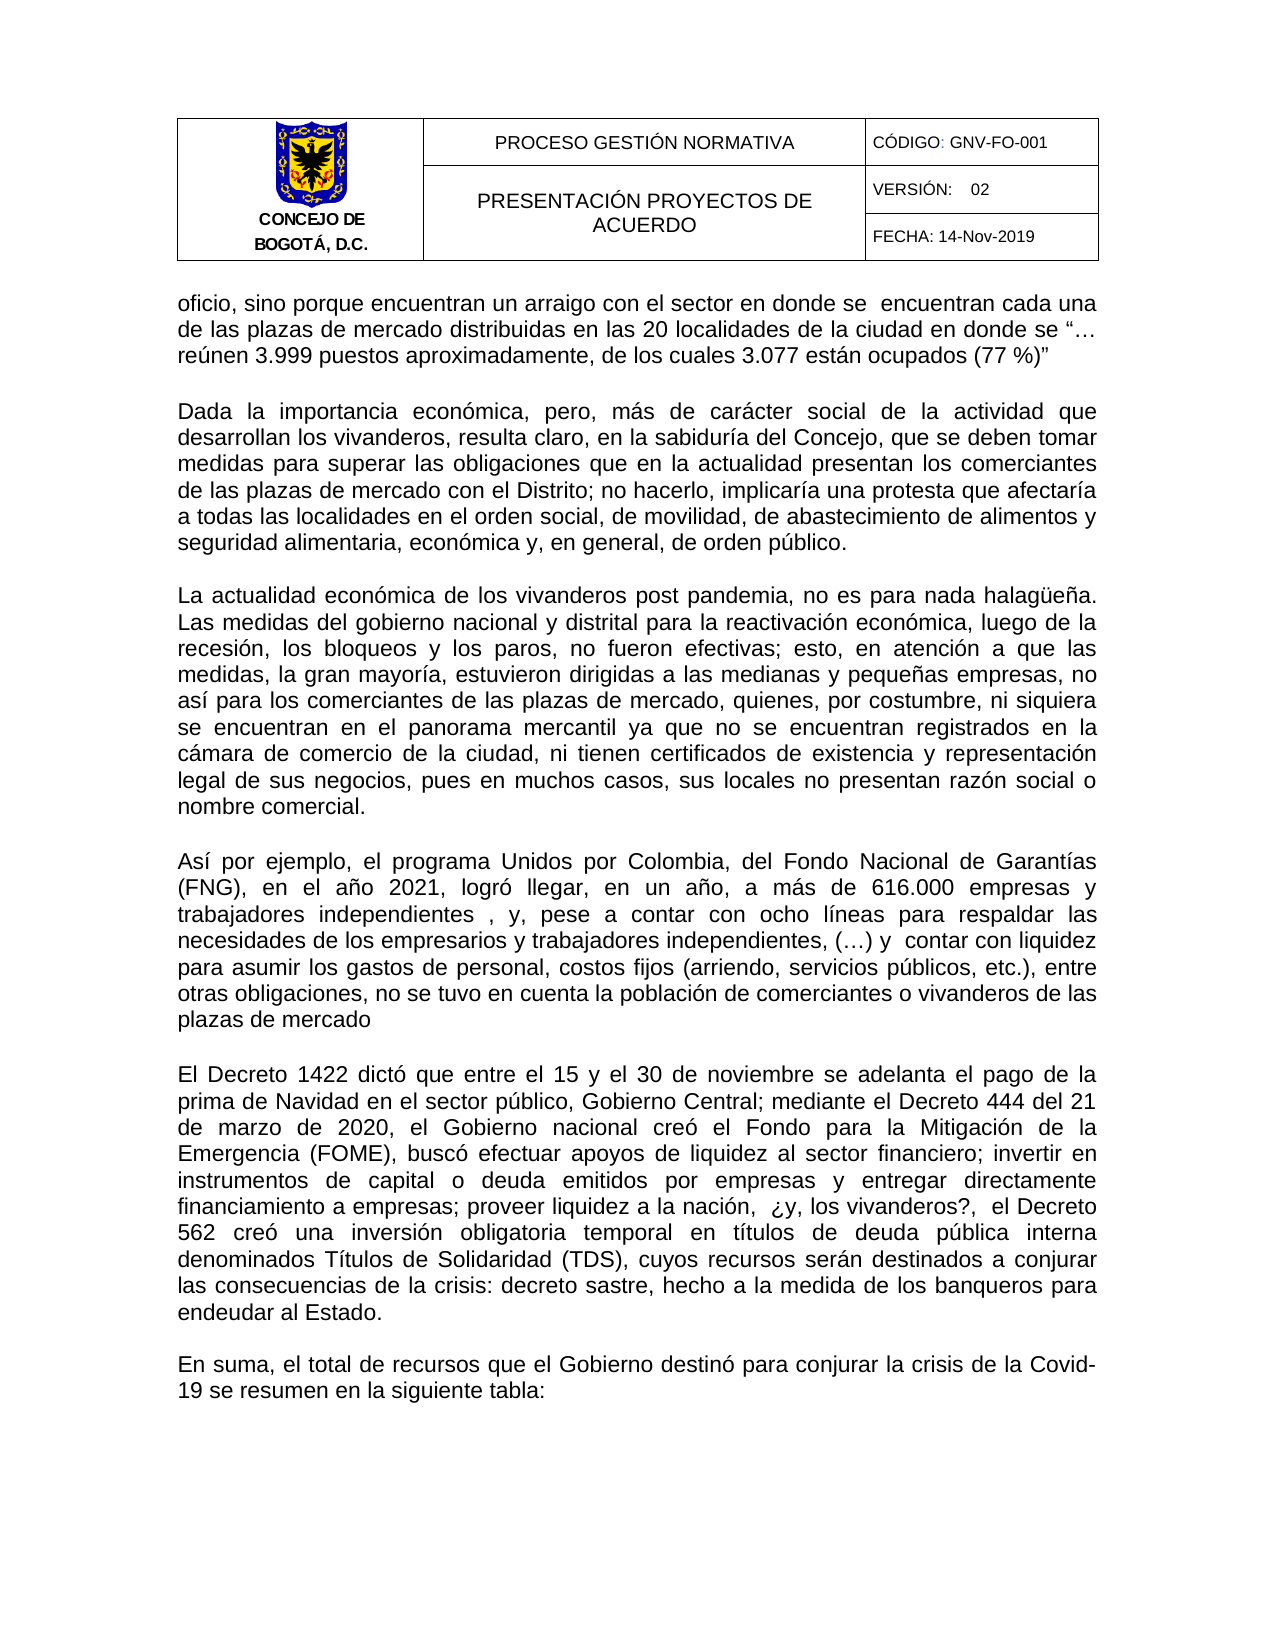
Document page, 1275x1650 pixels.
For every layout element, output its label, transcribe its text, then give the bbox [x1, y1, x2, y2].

text El Decreto 1422 dictó que entre el 15 y el 30 de noviembre se adelanta el pago de la prima de Navidad en el sector público, Gobierno Central; mediante el Decreto 444 del 21 de marzo de 2020, el Gobierno nacional creó el Fondo para la Mitigación de la Emergencia (FOME), buscó efectuar apoyos de liquidez al sector financiero; invertir en instrumentos de capital o deuda emitidos por empresas y entregar directamente financiamiento a empresas; proveer liquidez a la nación, ¿y, los vivanderos?, el Decreto 562 creó una inversión obligatoria temporal en títulos de deuda pública interna denominados Títulos de Solidaridad (TDS), cuyos recursos serán destinados a conjurar las consecuencias de la crisis: decreto sastre, hecho a la medida de los banqueros para endeudar al Estado. [177, 1061, 1098, 1325]
text Así por ejemplo, el programa Unidos por Colombia, del Fondo Nacional de Garantías (FNG), en el año 2021, logró llegar, en un año, a más de 616.000 empresas y trabajadores independientes , y, pese a contar con ocho líneas para respaldar las necesidades de los empresarios y trabajadores independientes, (…) y contar con liquidez para asumir los gastos de personal, costos fijos (arriendo, servicios públicos, etc.), entre otras obligaciones, no se tuvo en cuenta la población de comerciantes o vivanderos de las plazas de mercado [177, 848, 1098, 1032]
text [177, 290, 1098, 369]
text La actualidad económica de los vivanderos post pandemia, no es para nada halagüeña. Las medidas del gobierno nacional y distrital para la reactivación económica, luego de la recesión, los bloqueos y los paros, no fueron efectivas; esto, en atención a que las medidas, la gran mayoría, estuvieron dirigidas a las medianas y pequeñas empresas, no así para los comerciantes de las plazas de mercado, quienes, por costumbre, ni siquiera se encuentran en el panorama mercantil ya que no se encuentran registrados en la cámara de comercio de la ciudad, ni tienen certificados de existencia y representación legal de sus negocios, pues en muchos casos, sus locales no presentan razón social o nombre comercial. [177, 582, 1098, 819]
text Dada la importancia económica, pero, más de carácter social de la actividad que desarrollan los vivanderos, resulta claro, en la sabiduría del Concejo, que se deben tomar medidas para superar las obligaciones que en la actualidad presentan los comerciantes de las plazas de mercado con el Distrito; no hacerlo, implicaría una protesta que afectaría a todas las localidades en el orden social, de movilidad, de abastecimiento de alimentos y seguridad alimentaria, económica y, en general, de orden público. [177, 398, 1098, 556]
text En suma, el total de recursos que el Gobierno destinó para conjurar la crisis de la Covid-19 se resumen en la siguiente tabla: [177, 1351, 1098, 1404]
